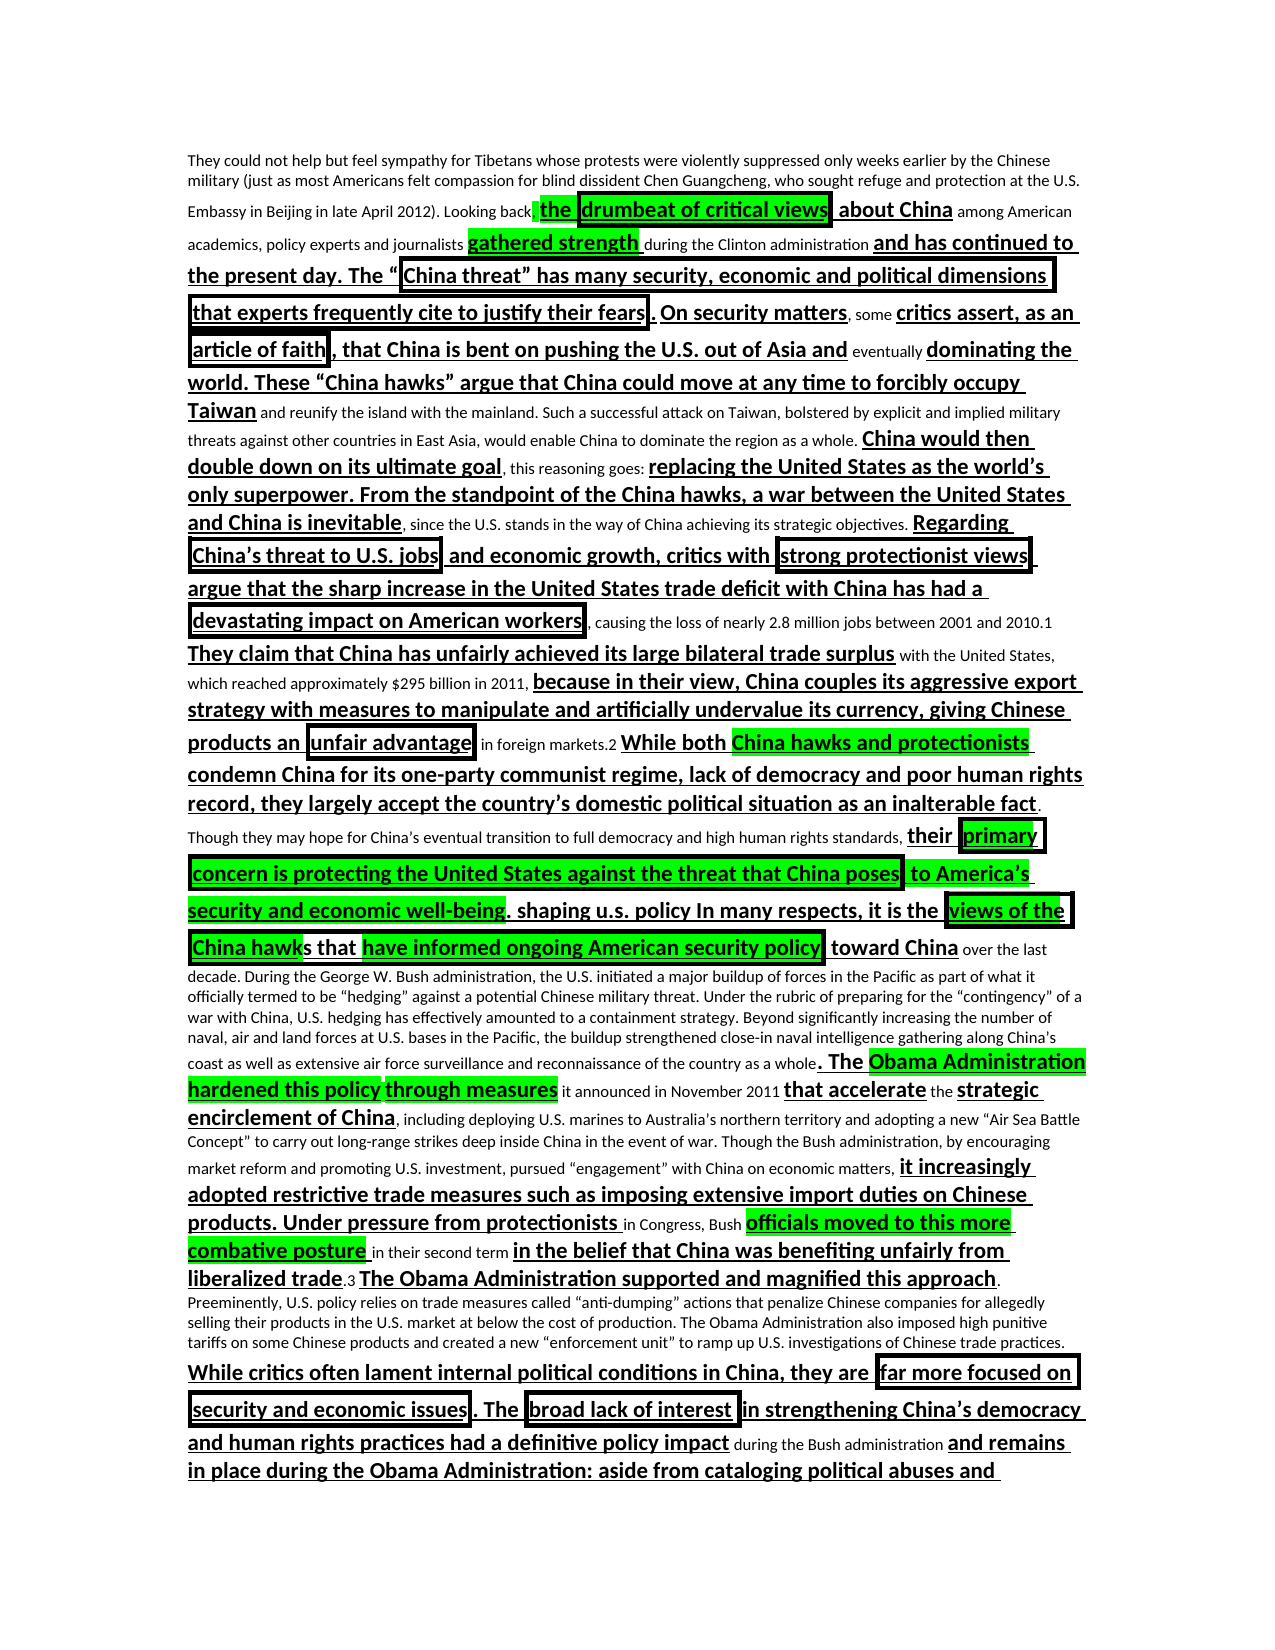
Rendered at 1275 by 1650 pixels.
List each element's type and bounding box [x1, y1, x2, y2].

text [187, 150, 1087, 1484]
